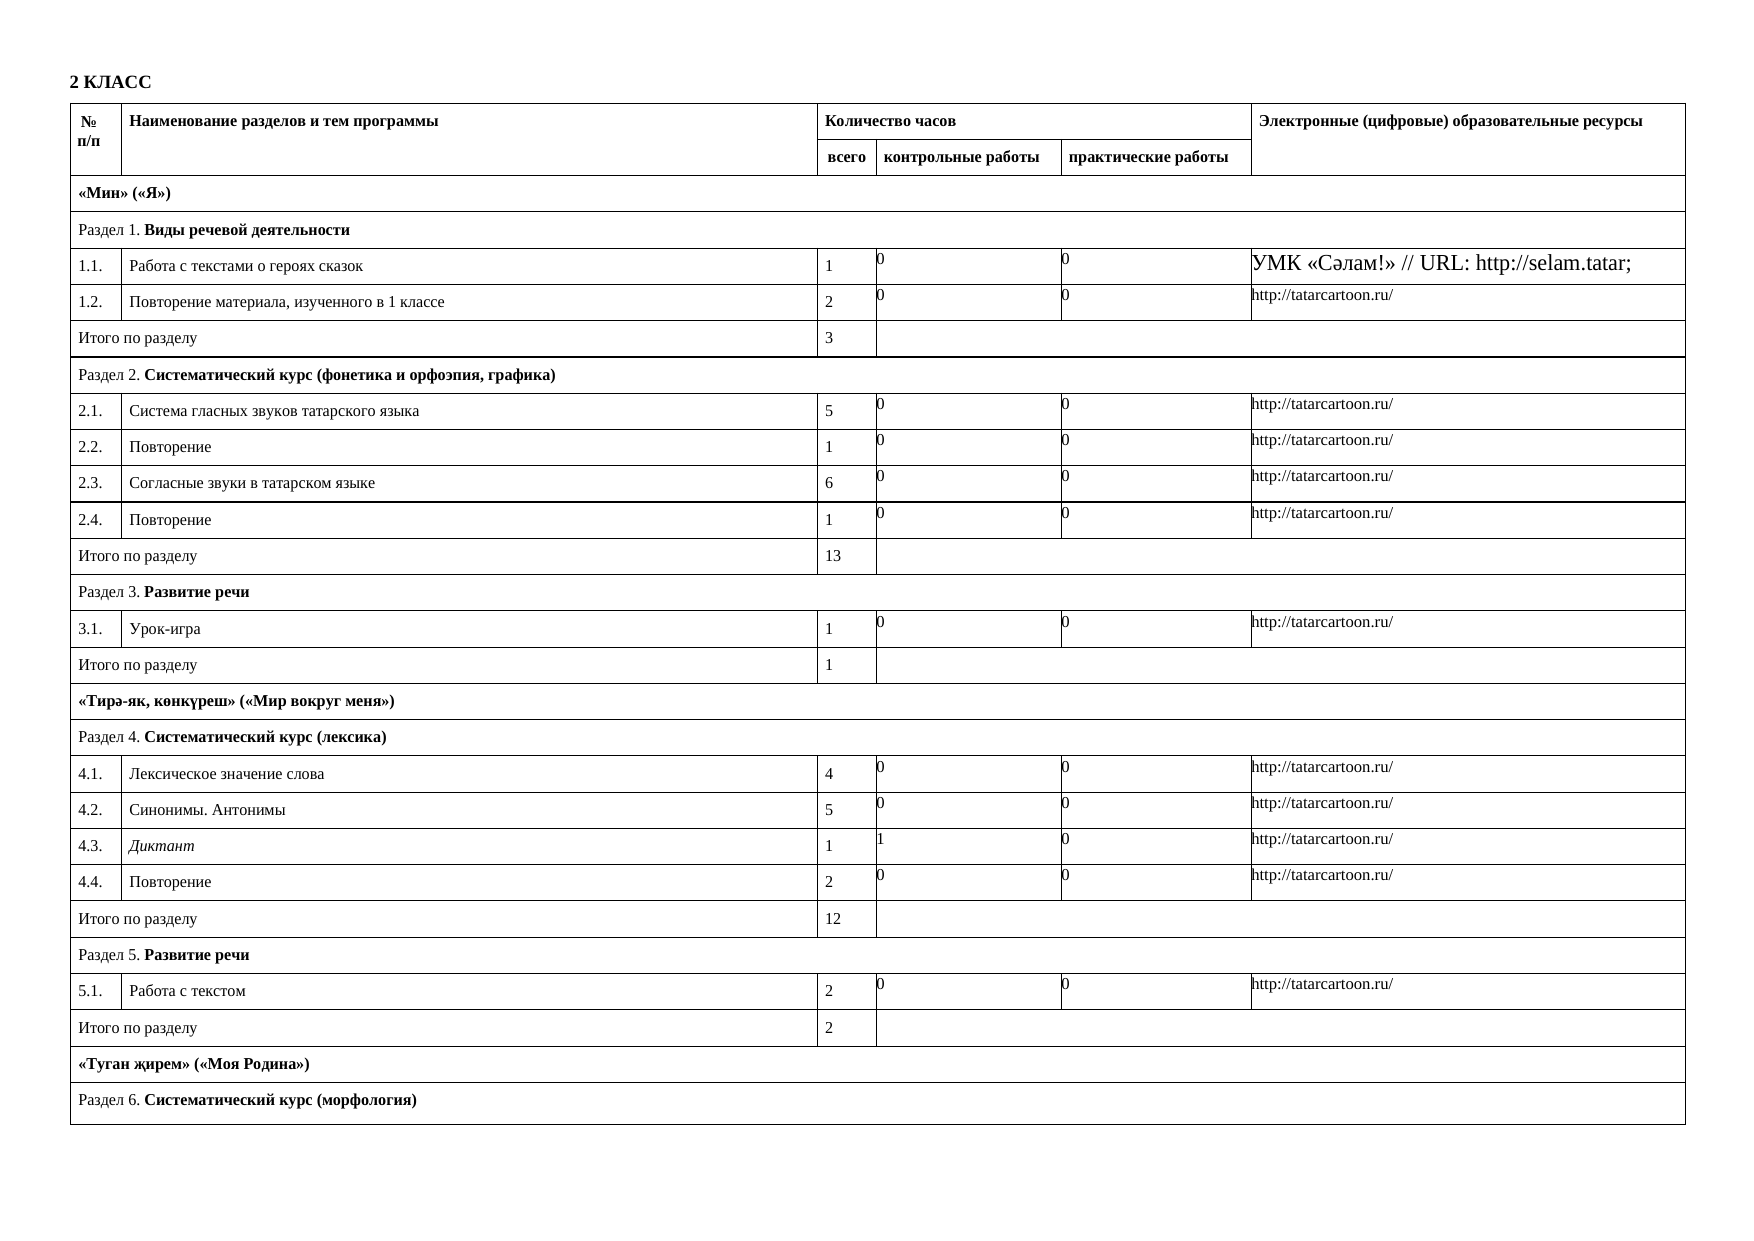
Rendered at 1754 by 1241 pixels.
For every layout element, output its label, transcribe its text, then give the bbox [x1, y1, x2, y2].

table_cell 5 [818, 793, 876, 828]
table_cell Итого по разделу [71, 539, 817, 574]
table_cell 4.1. [71, 756, 121, 792]
table_cell 0 [1062, 829, 1251, 864]
table_cell «Тирə-як, көнкүреш» («Мир вокруг меня») [71, 684, 1685, 719]
table_cell 13 [818, 539, 876, 574]
table_cell 1 [818, 611, 876, 647]
table_cell 0 [1062, 611, 1251, 647]
table_cell 1 [877, 829, 1061, 864]
table_cell Итого по разделу [71, 648, 817, 683]
table_cell 0 [877, 285, 1061, 320]
table_cell Раздел 2. Систематический курс (фонетика и орфоэпия, графика) [71, 358, 1685, 393]
table_cell http://tatarcartoon.ru/ [1252, 394, 1685, 429]
table_cell 0 [877, 974, 1061, 1009]
table_cell Раздел 5. Развитие речи [71, 938, 1685, 973]
table_cell http://tatarcartoon.ru/ [1252, 974, 1685, 1009]
table_cell 0 [877, 503, 1061, 538]
table_cell 0 [1062, 430, 1251, 465]
table_cell всего [818, 140, 876, 175]
table_cell Повторение материала, изученного в 1 классе [122, 285, 817, 320]
table_cell http://tatarcartoon.ru/ [1252, 611, 1685, 647]
table_cell 0 [877, 430, 1061, 465]
table_cell Синонимы. Антонимы [122, 793, 817, 828]
table_cell 0 [877, 466, 1061, 501]
table_cell 0 [877, 865, 1061, 900]
table_cell [877, 1010, 1685, 1046]
table_cell 1.1. [71, 249, 121, 284]
table_cell 0 [877, 793, 1061, 828]
table_cell 1 [818, 249, 876, 284]
table_cell http://tatarcartoon.ru/ [1252, 285, 1685, 320]
table_cell 0 [877, 394, 1061, 429]
table_cell Итого по разделу [71, 321, 817, 356]
table_cell Урок-игра [122, 611, 817, 647]
table_cell Раздел 1. Виды речевой деятельности [71, 212, 1685, 248]
table_cell Диктант [122, 829, 817, 864]
table_cell 2 [818, 865, 876, 900]
table_cell http://tatarcartoon.ru/ [1252, 865, 1685, 900]
table_cell 0 [1062, 756, 1251, 792]
table_cell 0 [1062, 503, 1251, 538]
table_cell 5 [818, 394, 876, 429]
table_cell контрольные работы [877, 140, 1061, 175]
table_cell Итого по разделу [71, 1010, 817, 1046]
table_cell 1 [818, 430, 876, 465]
table_cell Работа с текстом [122, 974, 817, 1009]
table_cell 0 [1062, 466, 1251, 501]
table_cell 0 [877, 611, 1061, 647]
table_cell Система гласных звуков татарского языка [122, 394, 817, 429]
table_cell http://tatarcartoon.ru/ [1252, 503, 1685, 538]
table_cell Лексическое значение слова [122, 756, 817, 792]
table_cell 3 [818, 321, 876, 356]
table_cell 0 [1062, 974, 1251, 1009]
table_cell «Туган җирем» («Моя Родина») [71, 1047, 1685, 1082]
table_cell http://tatarcartoon.ru/ [1252, 793, 1685, 828]
table_cell Работа с текстами о героях сказок [122, 249, 817, 284]
table_cell [877, 539, 1685, 574]
table_cell 0 [1062, 285, 1251, 320]
table_cell 5.1. [71, 974, 121, 1009]
table_cell 1 [818, 829, 876, 864]
table_cell Повторение [122, 430, 817, 465]
table_cell 2 [818, 285, 876, 320]
table_cell 0 [1062, 249, 1251, 284]
table_cell 2.3. [71, 466, 121, 501]
table_cell 0 [1062, 394, 1251, 429]
table_cell 4 [818, 756, 876, 792]
table_cell 12 [818, 901, 876, 937]
table_cell [877, 648, 1685, 683]
table_cell 1 [818, 503, 876, 538]
table_header № п/п [71, 104, 121, 175]
table_cell УМК «Сəлам!» // URL: http://selam.tatar; [1252, 249, 1685, 284]
table_cell http://tatarcartoon.ru/ [1252, 829, 1685, 864]
table_cell 0 [877, 249, 1061, 284]
table_cell [877, 901, 1685, 937]
table_cell Согласные звуки в татарском языке [122, 466, 817, 501]
table_cell http://tatarcartoon.ru/ [1252, 430, 1685, 465]
table_cell 2.2. [71, 430, 121, 465]
table_cell Повторение [122, 503, 817, 538]
table_cell 0 [877, 756, 1061, 792]
table_cell практические работы [1062, 140, 1251, 175]
table_cell 2 [818, 974, 876, 1009]
table_cell 3.1. [71, 611, 121, 647]
table_cell 0 [1062, 793, 1251, 828]
table_cell [877, 321, 1685, 356]
table_header Электронные (цифровые) образовательные ресурсы [1252, 104, 1685, 175]
table_cell Итого по разделу [71, 901, 817, 937]
table_cell 1 [818, 648, 876, 683]
table_cell 6 [818, 466, 876, 501]
table_cell http://tatarcartoon.ru/ [1252, 466, 1685, 501]
table_cell Раздел 4. Систематический курс (лексика) [71, 720, 1685, 755]
table_cell 2.1. [71, 394, 121, 429]
table_cell Раздел 3. Развитие речи [71, 575, 1685, 610]
text 2 КЛАСС [69, 72, 1687, 93]
table_cell 4.2. [71, 793, 121, 828]
table_header Наименование разделов и тем программы [122, 104, 817, 175]
table_cell 4.4. [71, 865, 121, 900]
table_cell 4.3. [71, 829, 121, 864]
table_header Количество часов [818, 104, 1251, 139]
table_cell 0 [1062, 865, 1251, 900]
table_cell Повторение [122, 865, 817, 900]
table_cell Раздел 6. Систематический курс (морфология) [71, 1083, 1685, 1123]
table_cell 2.4. [71, 503, 121, 538]
table_cell «Мин» («Я») [71, 176, 1685, 211]
table_cell 1.2. [71, 285, 121, 320]
table_cell http://tatarcartoon.ru/ [1252, 756, 1685, 792]
table_cell 2 [818, 1010, 876, 1046]
